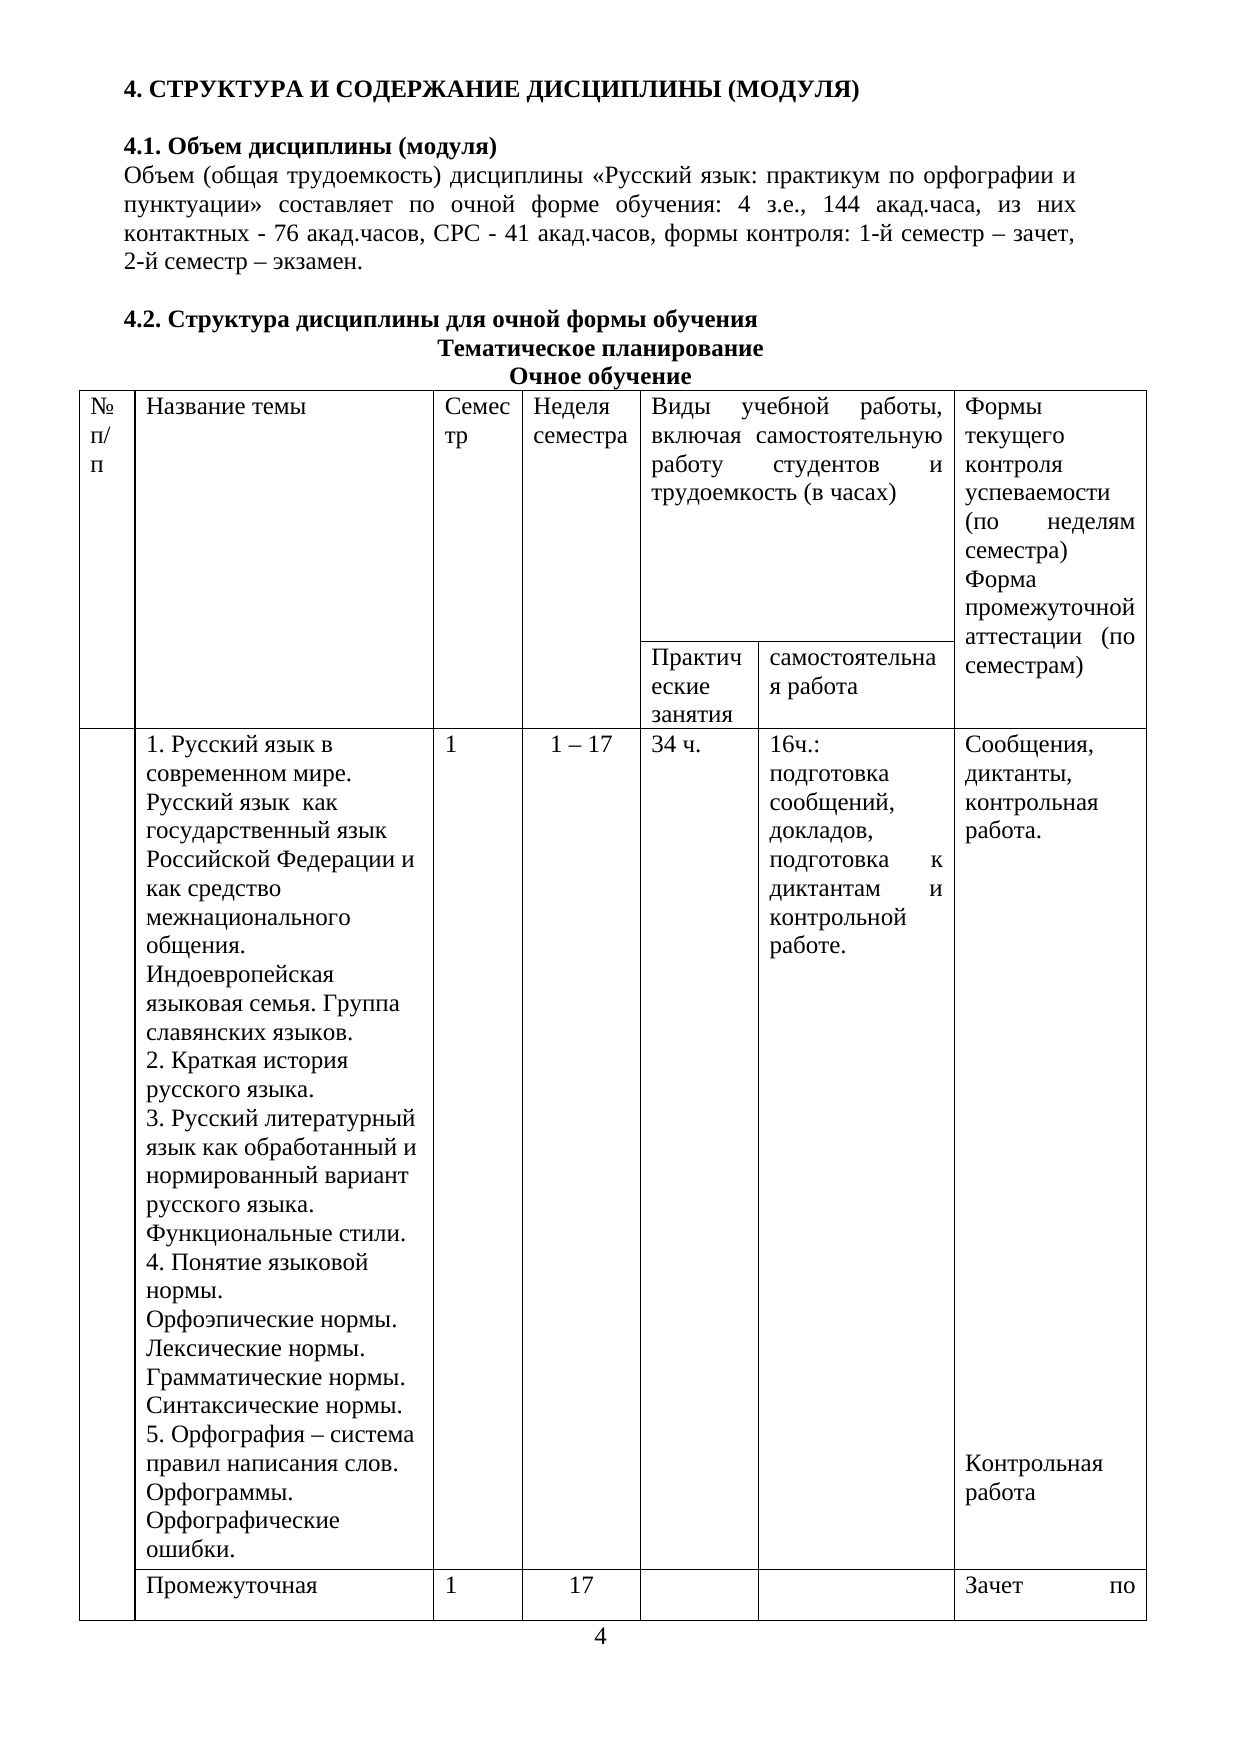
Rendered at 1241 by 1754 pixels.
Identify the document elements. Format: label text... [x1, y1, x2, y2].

table_header Название темы [136, 391, 433, 728]
table_cell Сообщения, диктанты, контрольная работа. Контрольная работа [955, 729, 1146, 1569]
table_cell [641, 1570, 758, 1620]
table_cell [955, 1570, 1146, 1620]
table_cell самостоятельная работа [759, 642, 954, 728]
table_cell 1 [434, 729, 522, 1569]
table_cell 34 ч. [641, 729, 758, 1569]
text Очное обучение [124, 361, 1077, 390]
table_header Виды учебной работы, включая самостоятельную работу студентов и трудоемкость (в часах) [641, 391, 954, 641]
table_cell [136, 1570, 433, 1620]
table_header Формы текущего контроля успеваемости (по неделям семестра) Форма промежуточной аттестации (по семестрам) [955, 391, 1146, 728]
text Объем (общая трудоемкость) дисциплины «Русский язык: практикум по орфографии и пунктуации» составляет по очной форме обучения: 4 з.е., 144 акад.часа, из них контактных - 76 акад.часов, СРС - 41 акад.часов, формы контроля: 1-й семестр – зачет, 2-й семестр – экзамен. [124, 160, 1077, 275]
table_cell 17 [523, 1570, 640, 1620]
table_cell [80, 729, 134, 1620]
table_header Неделя семестра [523, 391, 640, 728]
text 4.1. Объем дисциплины (модуля) [124, 131, 1077, 160]
text Тематическое планирование [124, 333, 1077, 361]
table_header № п/п [80, 391, 134, 728]
table_cell [759, 1570, 954, 1620]
table_cell 16ч.: подготовка сообщений, докладов, подготовка к диктантам и контрольной работе. [759, 729, 954, 1569]
text 4.2. Структура дисциплины для очной формы обучения [124, 304, 1077, 333]
text 4.​ СТРУКТУРА И СОДЕРЖАНИЕ ДИСЦИПЛИНЫ (МОДУЛЯ) [124, 74, 1077, 103]
table_cell 1. Русский язык в современном мире. Русский язык как государственный язык Российской Федерации и как средство межнационального общения. Индоевропейская языковая семья. Группа славянских языков. 2. Краткая история русского языка. 3. Русский литературный язык как обработанный и нормированный вариант русского языка. Функциональные стили. 4. Понятие языковой нормы. Орфоэпические нормы. Лексические нормы. Грамматические нормы. Синтаксические нормы. 5. Орфография – система правил написания слов. Орфограммы. Орфографические ошибки. [136, 729, 433, 1569]
table_header Семестр [434, 391, 522, 728]
table_cell Практические занятия [641, 642, 758, 728]
table_cell 1 [434, 1570, 522, 1620]
table_cell 1 – 17 [523, 729, 640, 1569]
